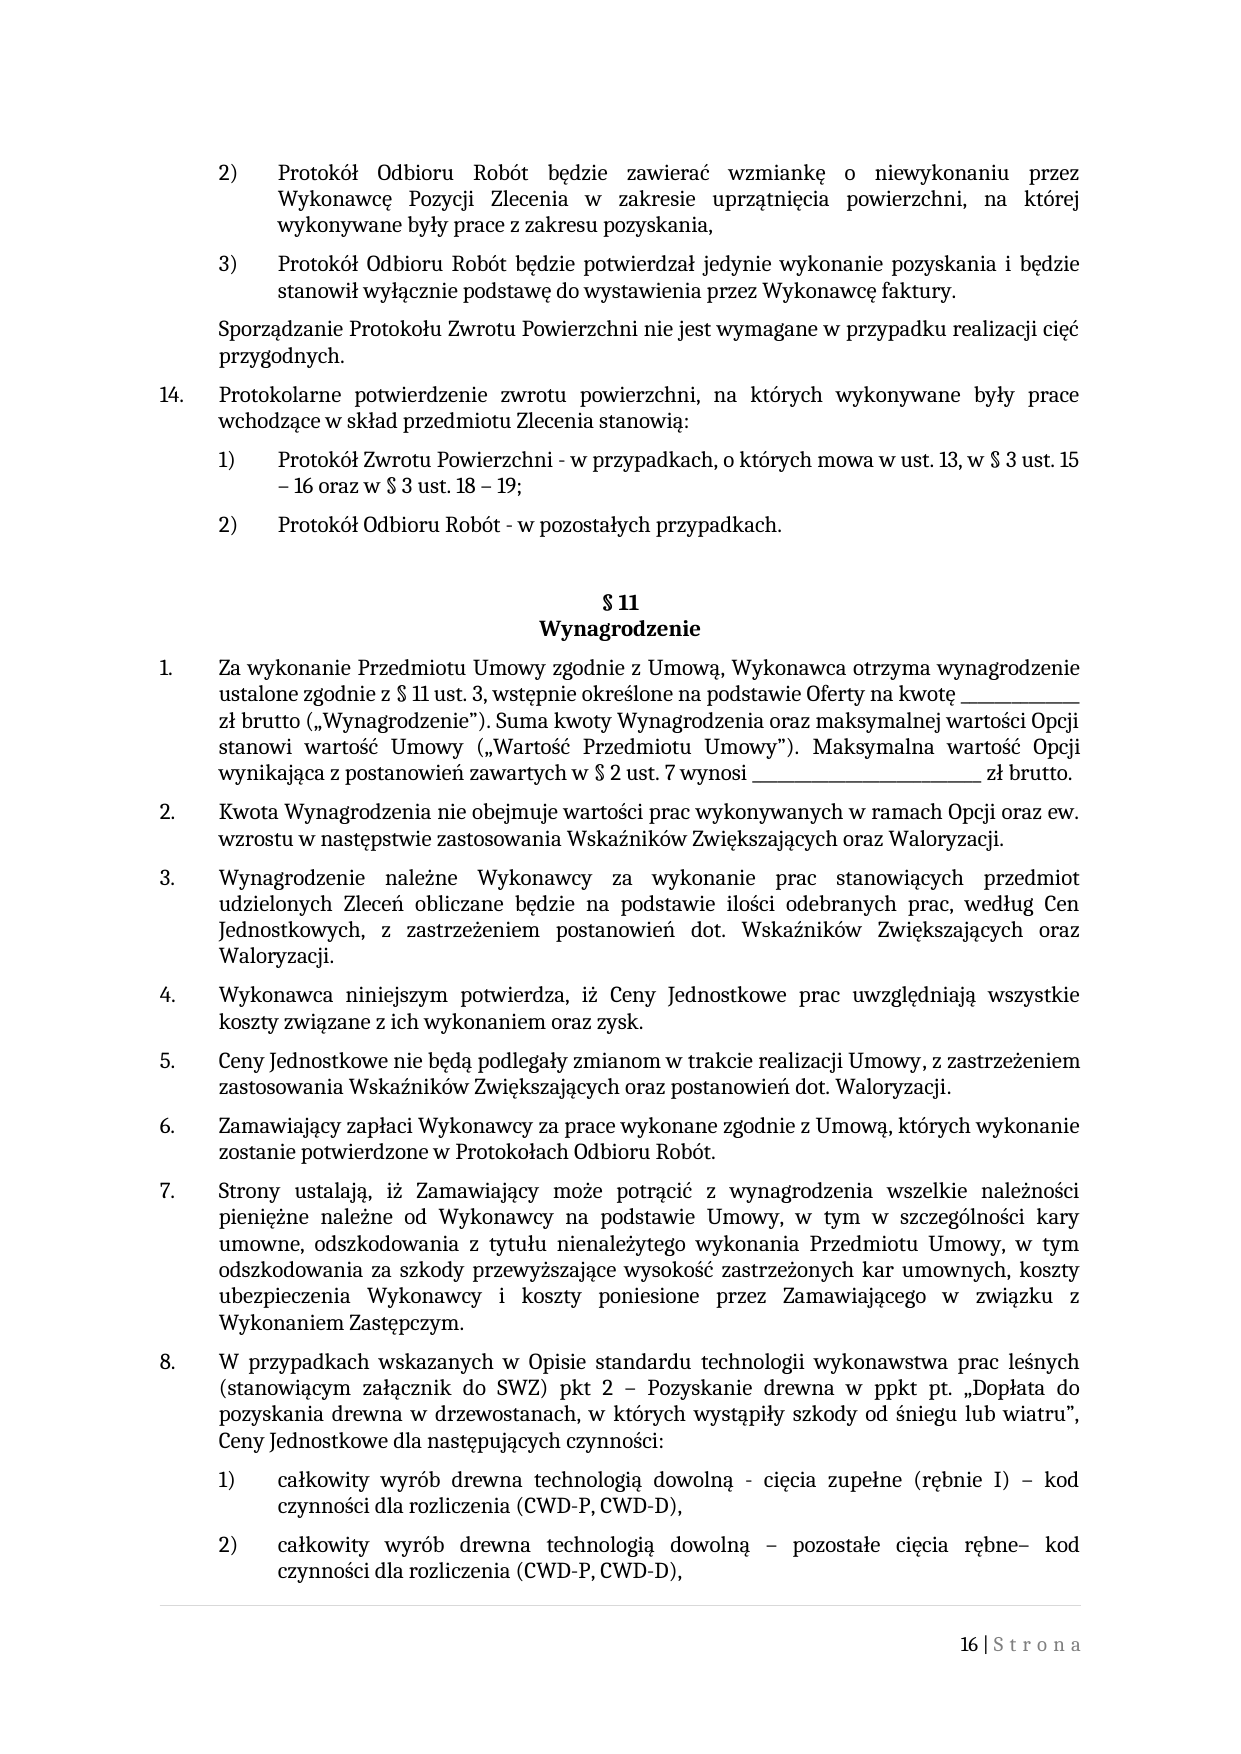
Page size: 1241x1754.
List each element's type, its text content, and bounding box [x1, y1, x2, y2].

list Kwota Wynagrodzenia nie obejmuje wartości prac wykonywanych w ramach Opcji oraz ew. wzrostu w następstwie zastosowania Wskaźników Zwiększających oraz Waloryzacji. [159, 799, 1081, 852]
list Protokolarne potwierdzenie zwrotu powierzchni, na których wykonywane były prace wchodzące w skład przedmiotu Zlecenia stanowią: [159, 381, 1081, 434]
text 2) Protokół Odbioru Robót - w pozostałych przypadkach. [218, 512, 1081, 538]
list Protokół Odbioru Robót będzie potwierdzał jedynie wykonanie pozyskania i będzie stanowił wyłącznie podstawę do wystawienia przez Wykonawcę faktury. [218, 251, 1081, 304]
list Wynagrodzenie należne Wykonawcy za wykonanie prac stanowiących przedmiot udzielonych Zleceń obliczane będzie na podstawie ilości odebranych prac, według Cen Jednostkowych, z zastrzeżeniem postanowień dot. Wskaźników Zwiększających oraz Waloryzacji. [159, 864, 1081, 970]
list Wykonawca niniejszym potwierdza, iż Ceny Jednostkowe prac uwzględniają wszystkie koszty związane z ich wykonaniem oraz zysk. [159, 982, 1081, 1035]
text Sporządzanie Protokołu Zwrotu Powierzchni nie jest wymagane w przypadku realizacji cięć przygodnych. [218, 316, 1081, 369]
text 1) całkowity wyrób drewna technologią dowolną - cięcia zupełne (rębnie I) – kod czynności dla rozliczenia (CWD-P, CWD-D), [218, 1466, 1081, 1519]
list Za wykonanie Przedmiotu Umowy zgodnie z Umową, Wykonawca otrzyma wynagrodzenie ustalone zgodnie z § 11 ust. 3, wstępnie określone na podstawie Oferty na kwotę ______________ zł brutto („Wynagrodzenie”). Suma kwoty Wynagrodzenia oraz maksymalnej wartości Opcji stanowi wartość Umowy („Wartość Przedmiotu Umowy”). Maksymalna wartość Opcji wynikająca z postanowień zawartych w § 2 ust. 7 wynosi ___________________________ zł brutto. [159, 655, 1081, 787]
list Ceny Jednostkowe nie będą podlegały zmianom w trakcie realizacji Umowy, z zastrzeżeniem zastosowania Wskaźników Zwiększających oraz postanowień dot. Waloryzacji. [159, 1047, 1081, 1100]
list W przypadkach wskazanych w Opisie standardu technologii wykonawstwa prac leśnych (stanowiącym załącznik do SWZ) pkt 2 – Pozyskanie drewna w ppkt pt. „Dopłata do pozyskania drewna w drzewostanach, w których wystąpiły szkody od śniegu lub wiatru”, Ceny Jednostkowe dla następujących czynności: [159, 1348, 1081, 1454]
text § 11 Wynagrodzenie [159, 589, 1081, 642]
text 1) Protokół Zwrotu Powierzchni - w przypadkach, o których mowa w ust. 13, w § 3 ust. 15 – 16 oraz w § 3 ust. 18 – 19; [218, 447, 1081, 499]
list Strony ustalają, iż Zamawiający może potrącić z wynagrodzenia wszelkie należności pieniężne należne od Wykonawcy na podstawie Umowy, w tym w szczególności kary umowne, odszkodowania z tytułu nienależytego wykonania Przedmiotu Umowy, w tym odszkodowania za szkody przewyższające wysokość zastrzeżonych kar umownych, koszty ubezpieczenia Wykonawcy i koszty poniesione przez Zamawiającego w związku z Wykonaniem Zastępczym. [159, 1178, 1081, 1336]
text 2) całkowity wyrób drewna technologią dowolną – pozostałe cięcia rębne– kod czynności dla rozliczenia (CWD-P, CWD-D), [218, 1532, 1081, 1584]
list Zamawiający zapłaci Wykonawcy za prace wykonane zgodnie z Umową, których wykonanie zostanie potwierdzone w Protokołach Odbioru Robót. [159, 1113, 1081, 1165]
list Protokół Odbioru Robót będzie zawierać wzmiankę o niewykonaniu przez Wykonawcę Pozycji Zlecenia w zakresie uprzątnięcia powierzchni, na której wykonywane były prace z zakresu pozyskania, [218, 159, 1081, 238]
